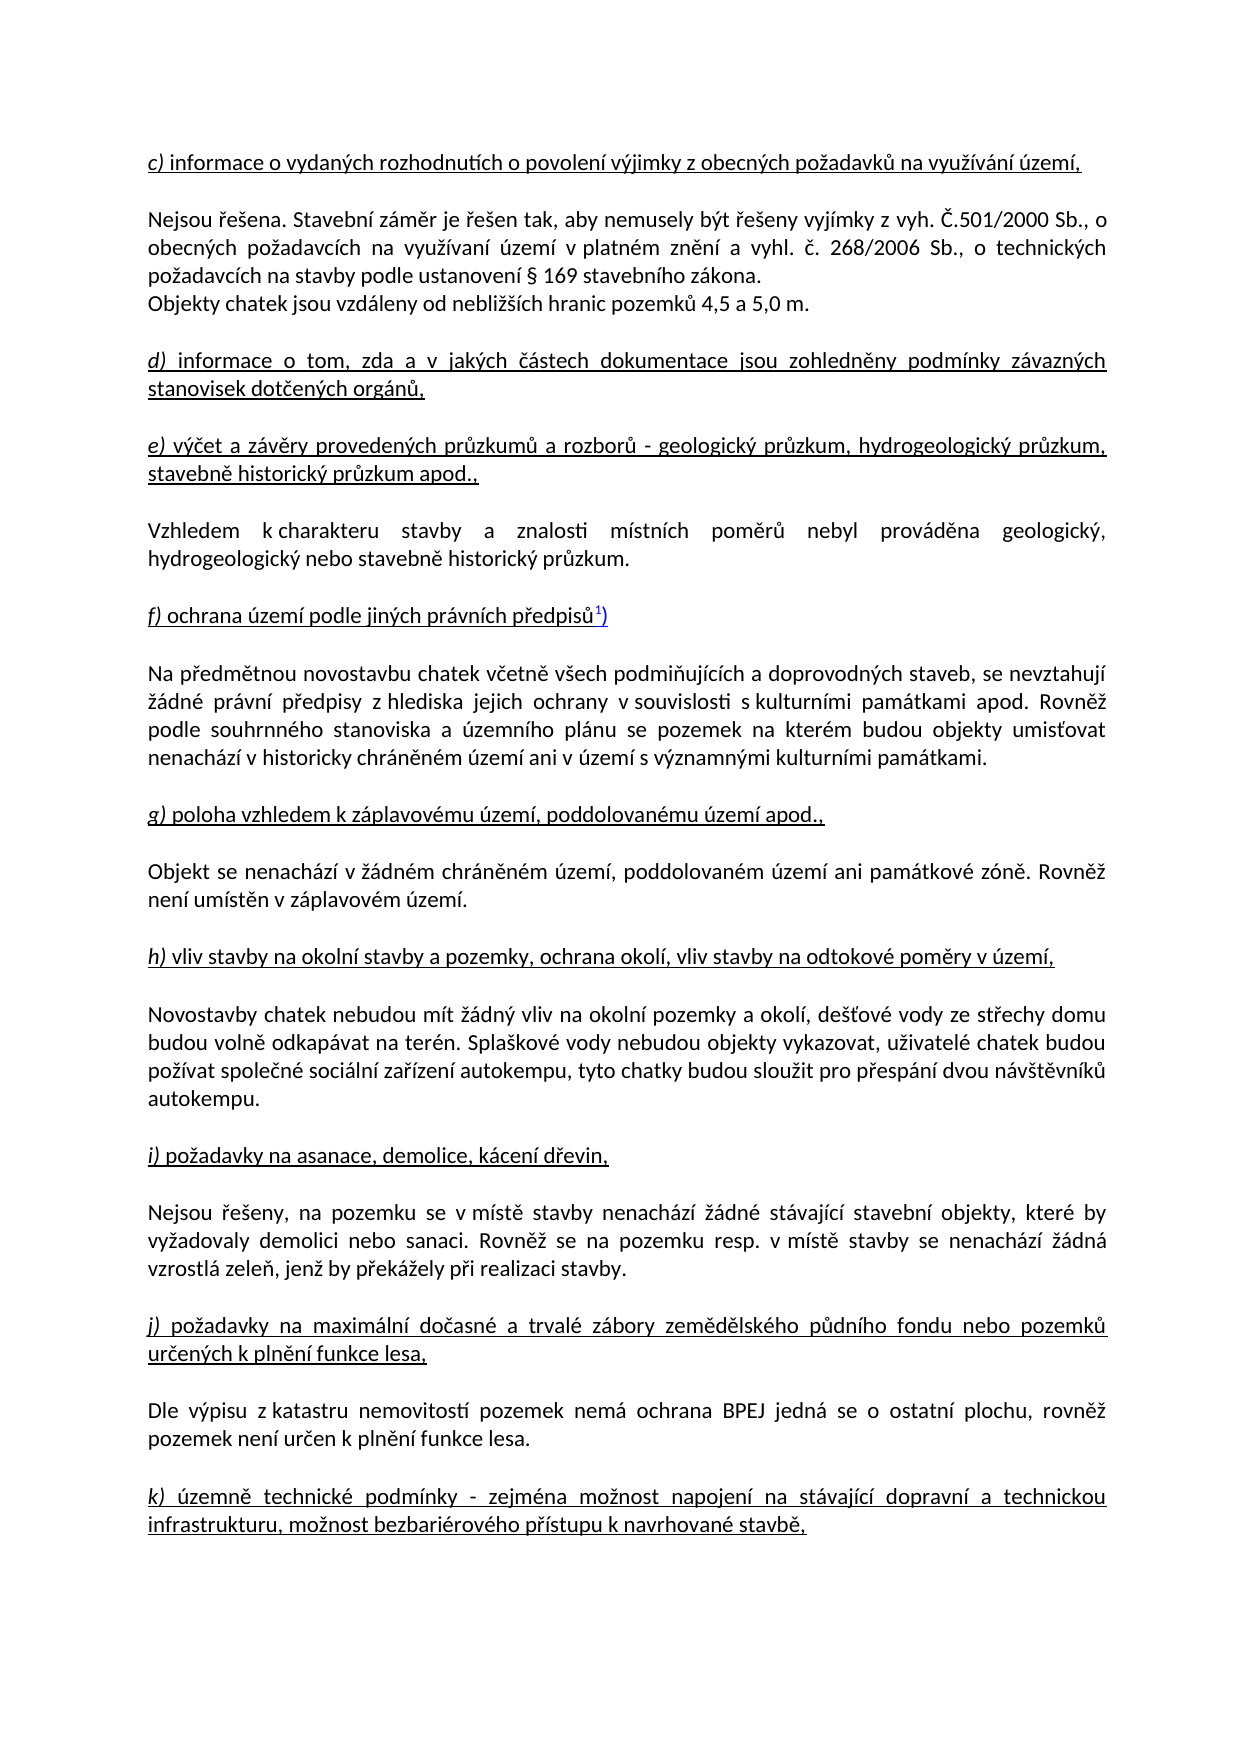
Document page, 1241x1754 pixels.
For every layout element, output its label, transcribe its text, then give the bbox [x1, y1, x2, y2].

text Objekty chatek jsou vzdáleny od nebližších hranic pozemků 4,5 a 5,0 m. [148, 289, 1107, 317]
text f) ochrana území podle jiných právních předpisů1) [148, 602, 1107, 630]
text e) výčet a závěry provedených průzkumů a rozborů - geologický průzkum, hydrogeologický průzkum, stavebně historický průzkum apod., [148, 431, 1107, 455]
text Nejsou řešeny, na pozemku se v místě stavby nenachází žádné stávající stavební objekty, které by vyžadovaly demolici nebo sanaci. Rovněž se na pozemku resp. v místě stavby se nenachází žádná vzrostlá zeleň, jenž by překážely při realizaci stavby. [148, 1198, 1107, 1282]
text i) požadavky na asanace, demolice, kácení dřevin, [148, 1141, 1107, 1169]
text c) informace o vydaných rozhodnutích o povolení výjimky z obecných požadavků na využívání území, [148, 148, 1107, 176]
text g) poloha vzhledem k záplavovému území, poddolovanému území apod., [148, 800, 1107, 828]
text k) územně technické podmínky - zejména možnost napojení na stávající dopravní a technickou infrastrukturu, možnost bezbariérového přístupu k navrhované stavbě, [148, 1507, 1107, 1538]
text j) požadavky na maximální dočasné a trvalé zábory zemědělského půdního fondu nebo pozemků určených k plnění funkce lesa, [148, 1337, 1107, 1367]
text d) informace o tom, zda a v jakých částech dokumentace jsou zohledněny podmínky závazných stanovisek dotčených orgánů, [148, 346, 1107, 370]
text Dle výpisu z katastru nemovitostí pozemek nemá ochrana BPEJ jedná se o ostatní plochu, rovněž pozemek není určen k plnění funkce lesa. [148, 1397, 1107, 1453]
text Vzhledem k charakteru stavby a znalosti místních poměrů nebyl prováděna geologický, hydrogeologický nebo stavebně historický průzkum. [148, 516, 1107, 572]
text d) informace o tom, zda a v jakých částech dokumentace jsou zohledněny podmínky závazných stanovisek dotčených orgánů, [148, 372, 1107, 402]
text Novostavby chatek nebudou mít žádný vliv na okolní pozemky a okolí, dešťové vody ze střechy domu budou volně odkapávat na terén. Splaškové vody nebudou objekty vykazovat, uživatelé chatek budou požívat společné sociální zařízení autokempu, tyto chatky budou sloužit pro přespání dvou návštěvníků autokempu. [148, 1000, 1107, 1112]
text Nejsou řešena. Stavební záměr je řešen tak, aby nemusely být řešeny vyjímky z vyh. Č.501/2000 Sb., o obecných požadavcích na využívaní území v platném znění a vyhl. č. 268/2006 Sb., o technických požadavcích na stavby podle ustanovení § 169 stavebního zákona. [148, 205, 1107, 289]
text h) vliv stavby na okolní stavby a pozemky, ochrana okolí, vliv stavby na odtokové poměry v území, [148, 942, 1107, 971]
text Objekt se nenachází v žádném chráněném území, poddolovaném území ani památkové zóně. Rovněž není umístěn v záplavovém území. [148, 857, 1107, 913]
text k) územně technické podmínky - zejména možnost napojení na stávající dopravní a technickou infrastrukturu, možnost bezbariérového přístupu k navrhované stavbě, [148, 1482, 1107, 1506]
text e) výčet a závěry provedených průzkumů a rozborů - geologický průzkum, hydrogeologický průzkum, stavebně historický průzkum apod., [148, 457, 1107, 487]
text j) požadavky na maximální dočasné a trvalé zábory zemědělského půdního fondu nebo pozemků určených k plnění funkce lesa, [148, 1311, 1107, 1336]
text Na předmětnou novostavbu chatek včetně všech podmiňujících a doprovodných staveb, se nevztahují žádné právní předpisy z hlediska jejich ochrany v souvislosti s kulturními památkami apod. Rovněž podle souhrnného stanoviska a územního plánu se pozemek na kterém budou objekty umisťovat nenachází v historicky chráněném území ani v území s významnými kulturními památkami. [148, 659, 1107, 771]
